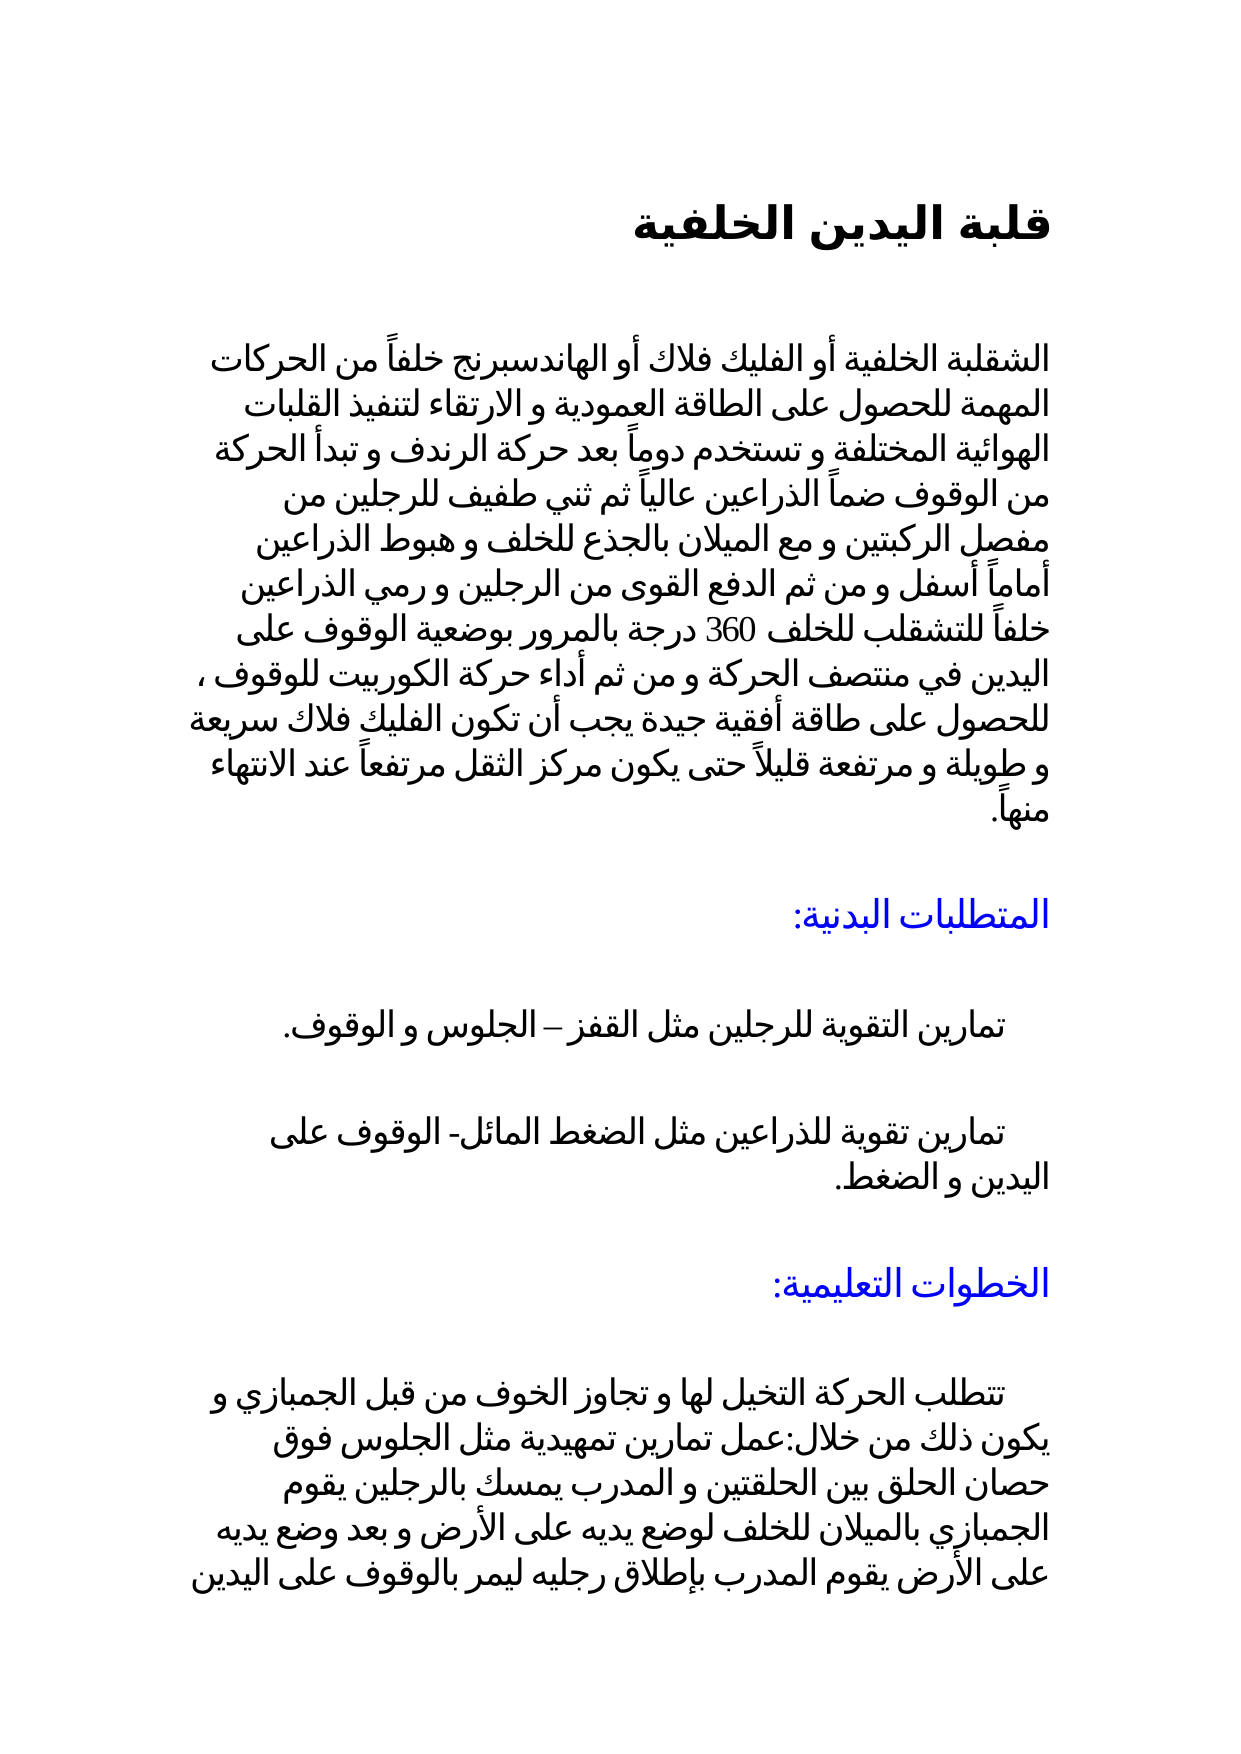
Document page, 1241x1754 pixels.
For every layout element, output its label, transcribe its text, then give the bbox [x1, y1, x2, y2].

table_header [188, 270, 1053, 1594]
text قلبة اليدين الخلفية [187, 197, 1053, 249]
